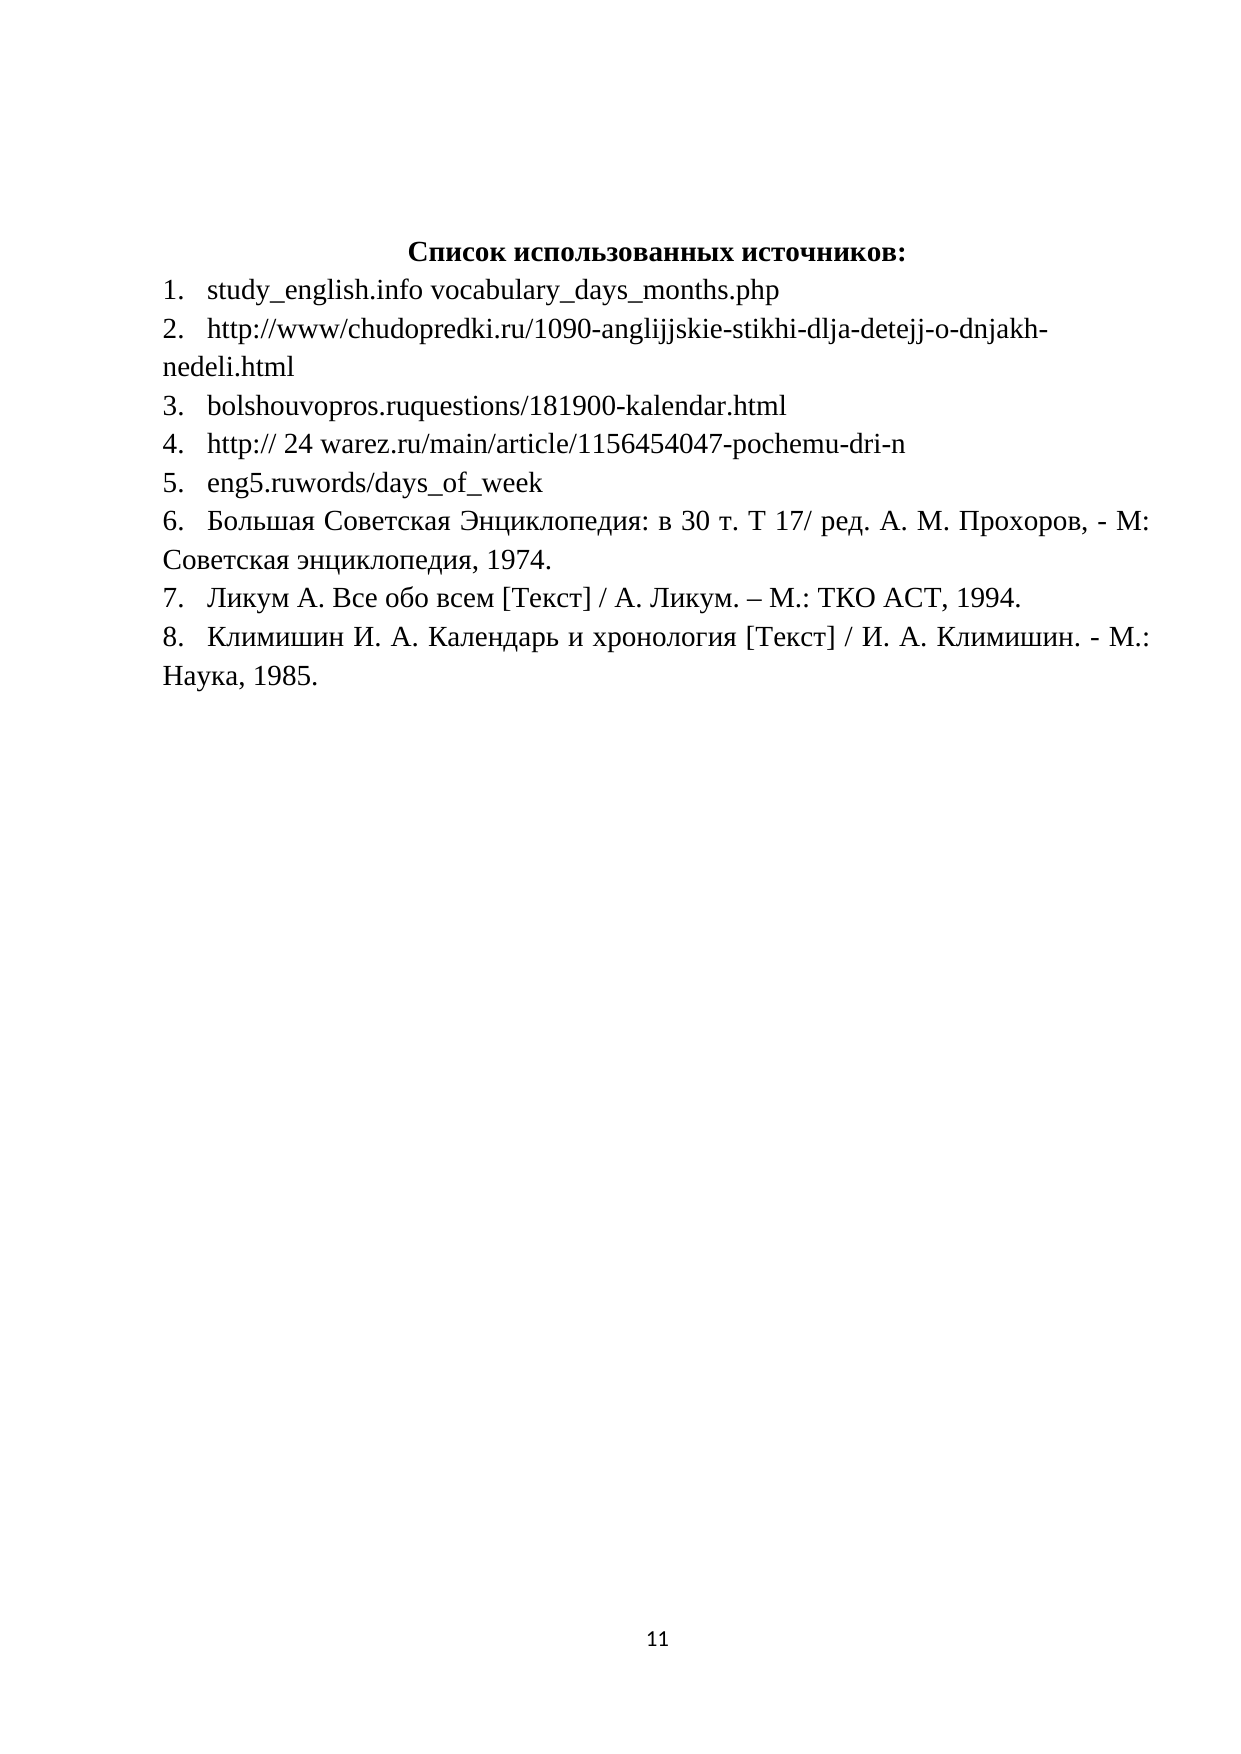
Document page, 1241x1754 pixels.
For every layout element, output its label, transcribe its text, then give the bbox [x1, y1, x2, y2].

list Ликум А. Все обо всем [Текст] / А. Ликум. – М.: ТКО АСТ, 1994. [162, 581, 1152, 614]
list Большая Советская Энциклопедия: в 30 т. Т 17/ ред. А. М. Прохоров, - М: Советская энциклопедия, 1974. [162, 503, 1152, 576]
list http://www/chudopredki.ru/1090-anglijjskie-stikhi-dlja-detejj-o-dnjakh-nedeli.html [162, 311, 1152, 383]
text Список использованных источников: [162, 234, 1152, 267]
list study_english.info vocabulary_days_months.php [162, 272, 1152, 306]
list eng5.ruwords/days_of_week [162, 465, 1152, 498]
list Климишин И. А. Календарь и хронология [Текст] / И. А. Климишин. - М.: Наука, 1985. [162, 619, 1152, 691]
list http:// 24 warez.ru/main/article/1156454047-pochemu-dri-n [162, 426, 1152, 460]
list bolshouvopros.ruquestions/181900-kalendar.html [162, 388, 1152, 421]
